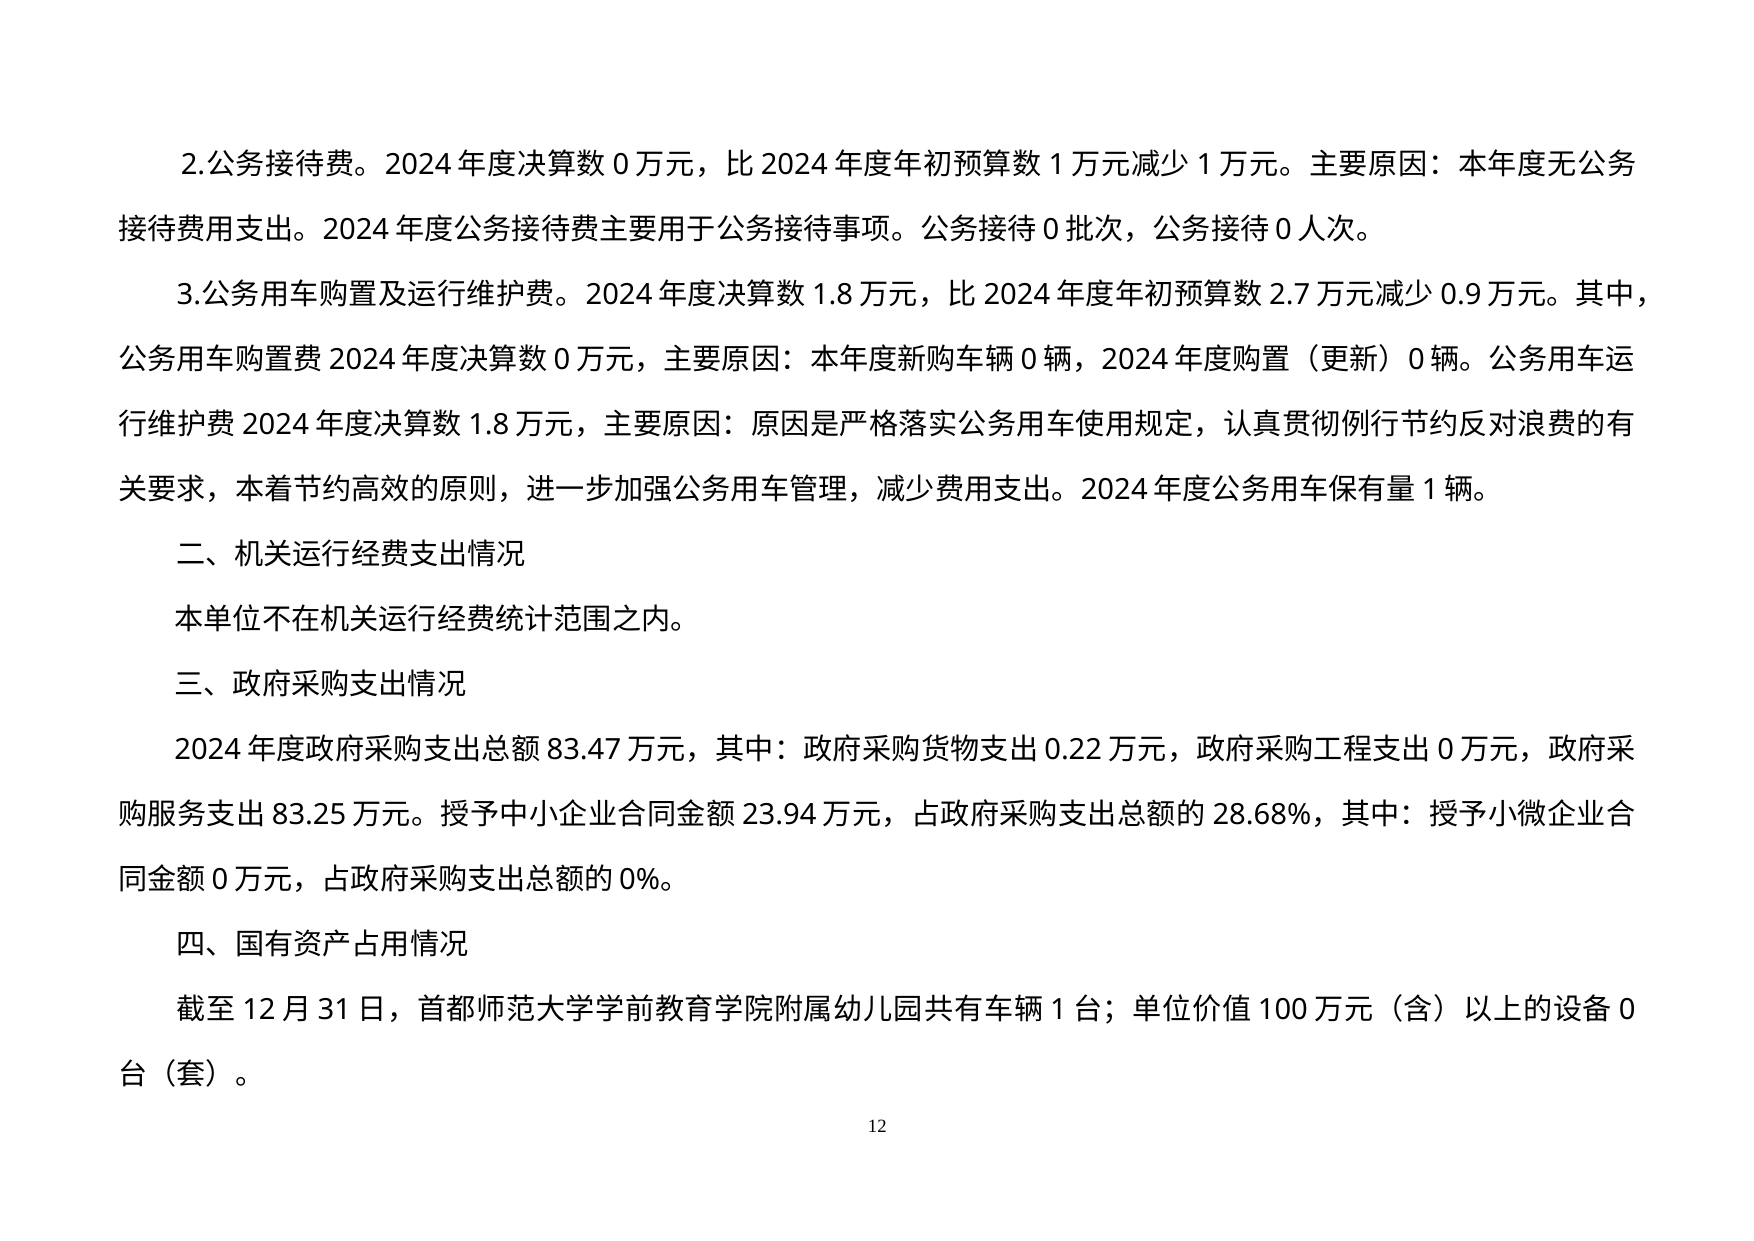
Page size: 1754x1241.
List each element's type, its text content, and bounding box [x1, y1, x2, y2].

text 本单位不在机关运行经费统计范围之内。 [174, 584, 1636, 649]
text 四、国有资产占用情况 [118, 909, 1636, 974]
text 三、政府采购支出情况 [174, 649, 1636, 714]
text 3.公务用车购置及运行维护费。2024年度决算数1.8万元，比2024年度年初预算数2.7万元减少0.9万元。其中，公务用车购置费2024年度决算数0万元，主要原因：本年度新购车辆0辆，2024年度购置（更新）0辆。公务用车运行维护费2024年度决算数1.8万元，主要原因：原因是严格落实公务用车使用规定，认真贯彻例行节约反对浪费的有关要求，本着节约高效的原则，进一步加强公务用车管理，减少费用支出。2024年度公务用车保有量1辆。 [118, 259, 1636, 519]
text 二、机关运行经费支出情况 [118, 519, 1636, 584]
text 截至12月31日，首都师范大学学前教育学院附属幼儿园共有车辆1台；单位价值100万元（含）以上的设备0台（套）。 [118, 974, 1636, 1104]
text 2.公务接待费。2024年度决算数0万元，比2024年度年初预算数1万元减少1万元。主要原因：本年度无公务接待费用支出。2024年度公务接待费主要用于公务接待事项。公务接待0批次，公务接待0人次。 [118, 129, 1636, 259]
text 2024年度政府采购支出总额83.47万元，其中：政府采购货物支出0.22万元，政府采购工程支出0万元，政府采购服务支出83.25万元。授予中小企业合同金额23.94万元，占政府采购支出总额的28.68%，其中：授予小微企业合同金额0万元，占政府采购支出总额的0%。 [118, 714, 1636, 909]
